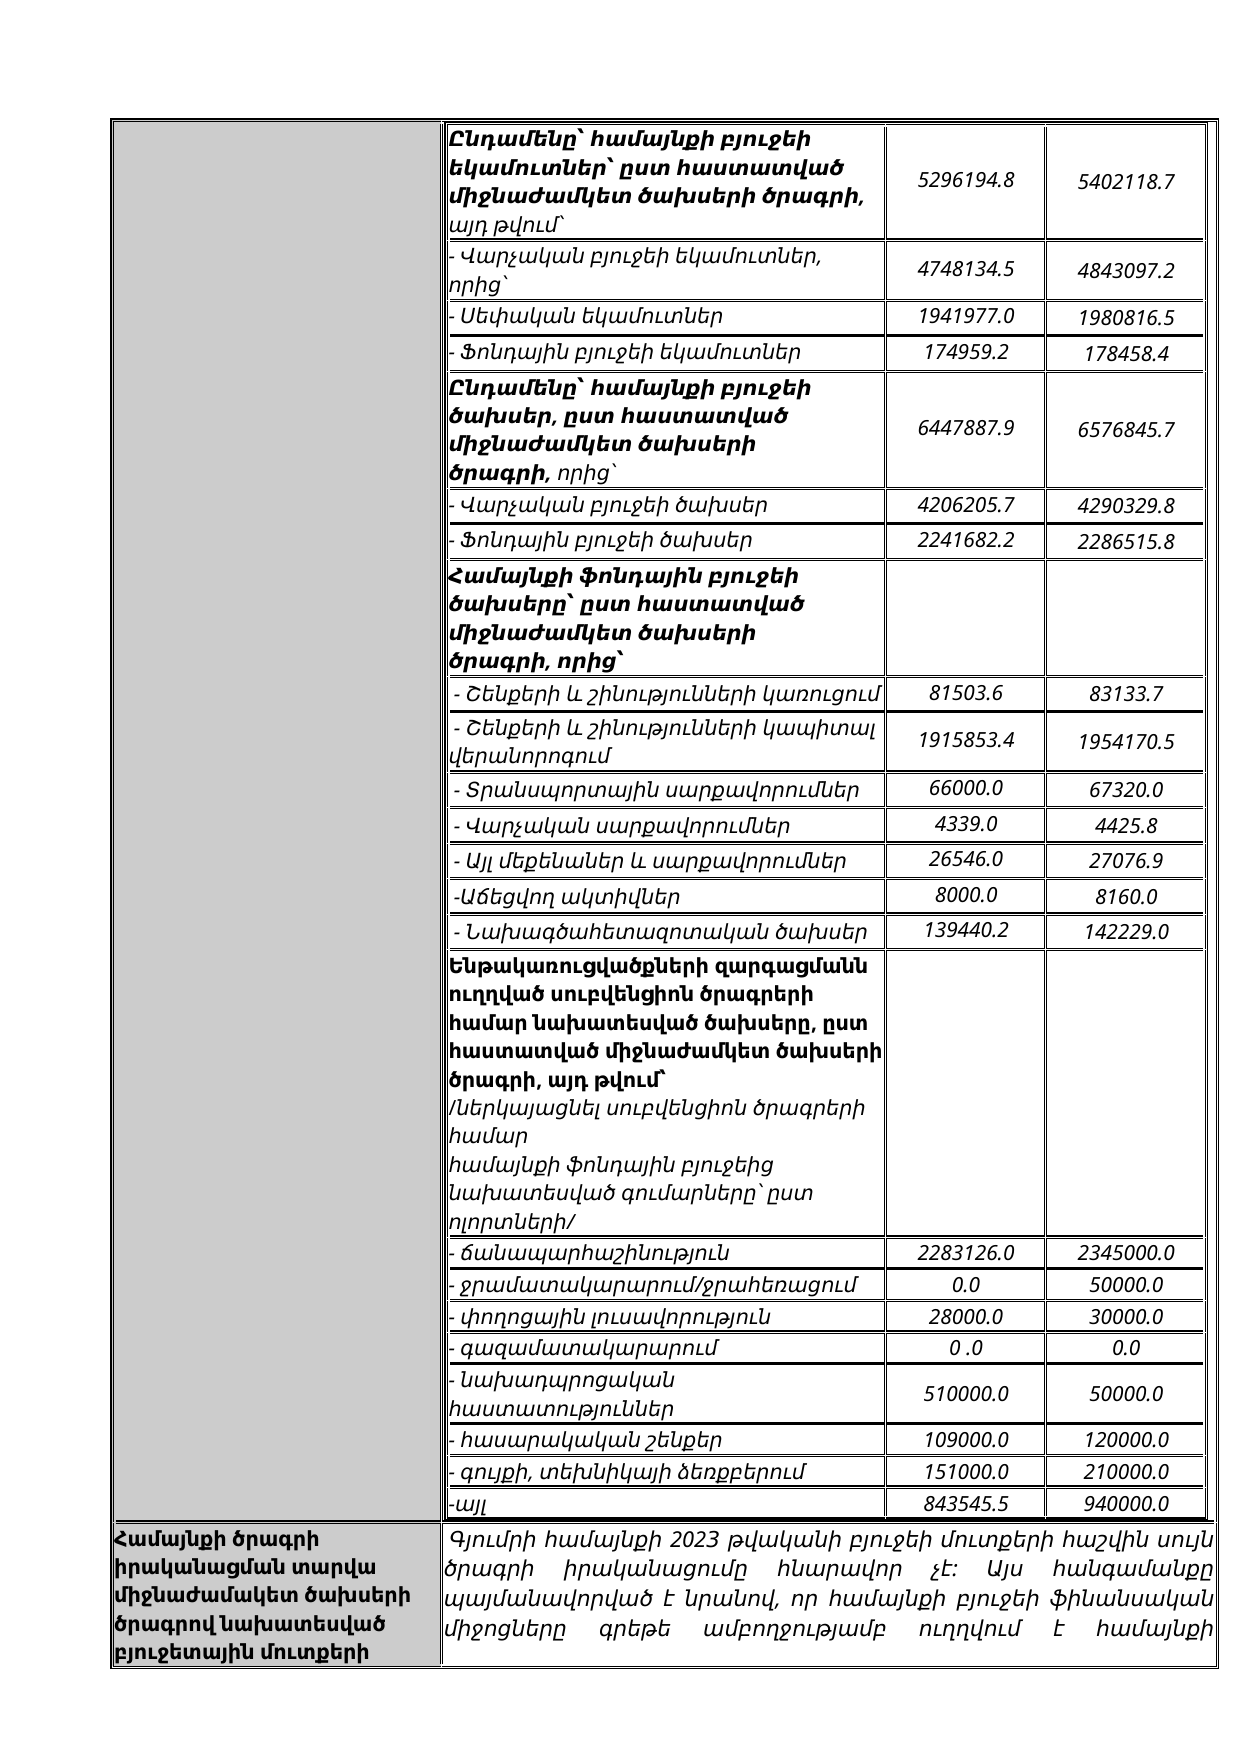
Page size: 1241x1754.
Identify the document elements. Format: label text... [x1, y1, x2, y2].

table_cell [441, 1520, 1216, 1666]
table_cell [114, 122, 441, 1520]
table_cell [114, 1520, 441, 1666]
